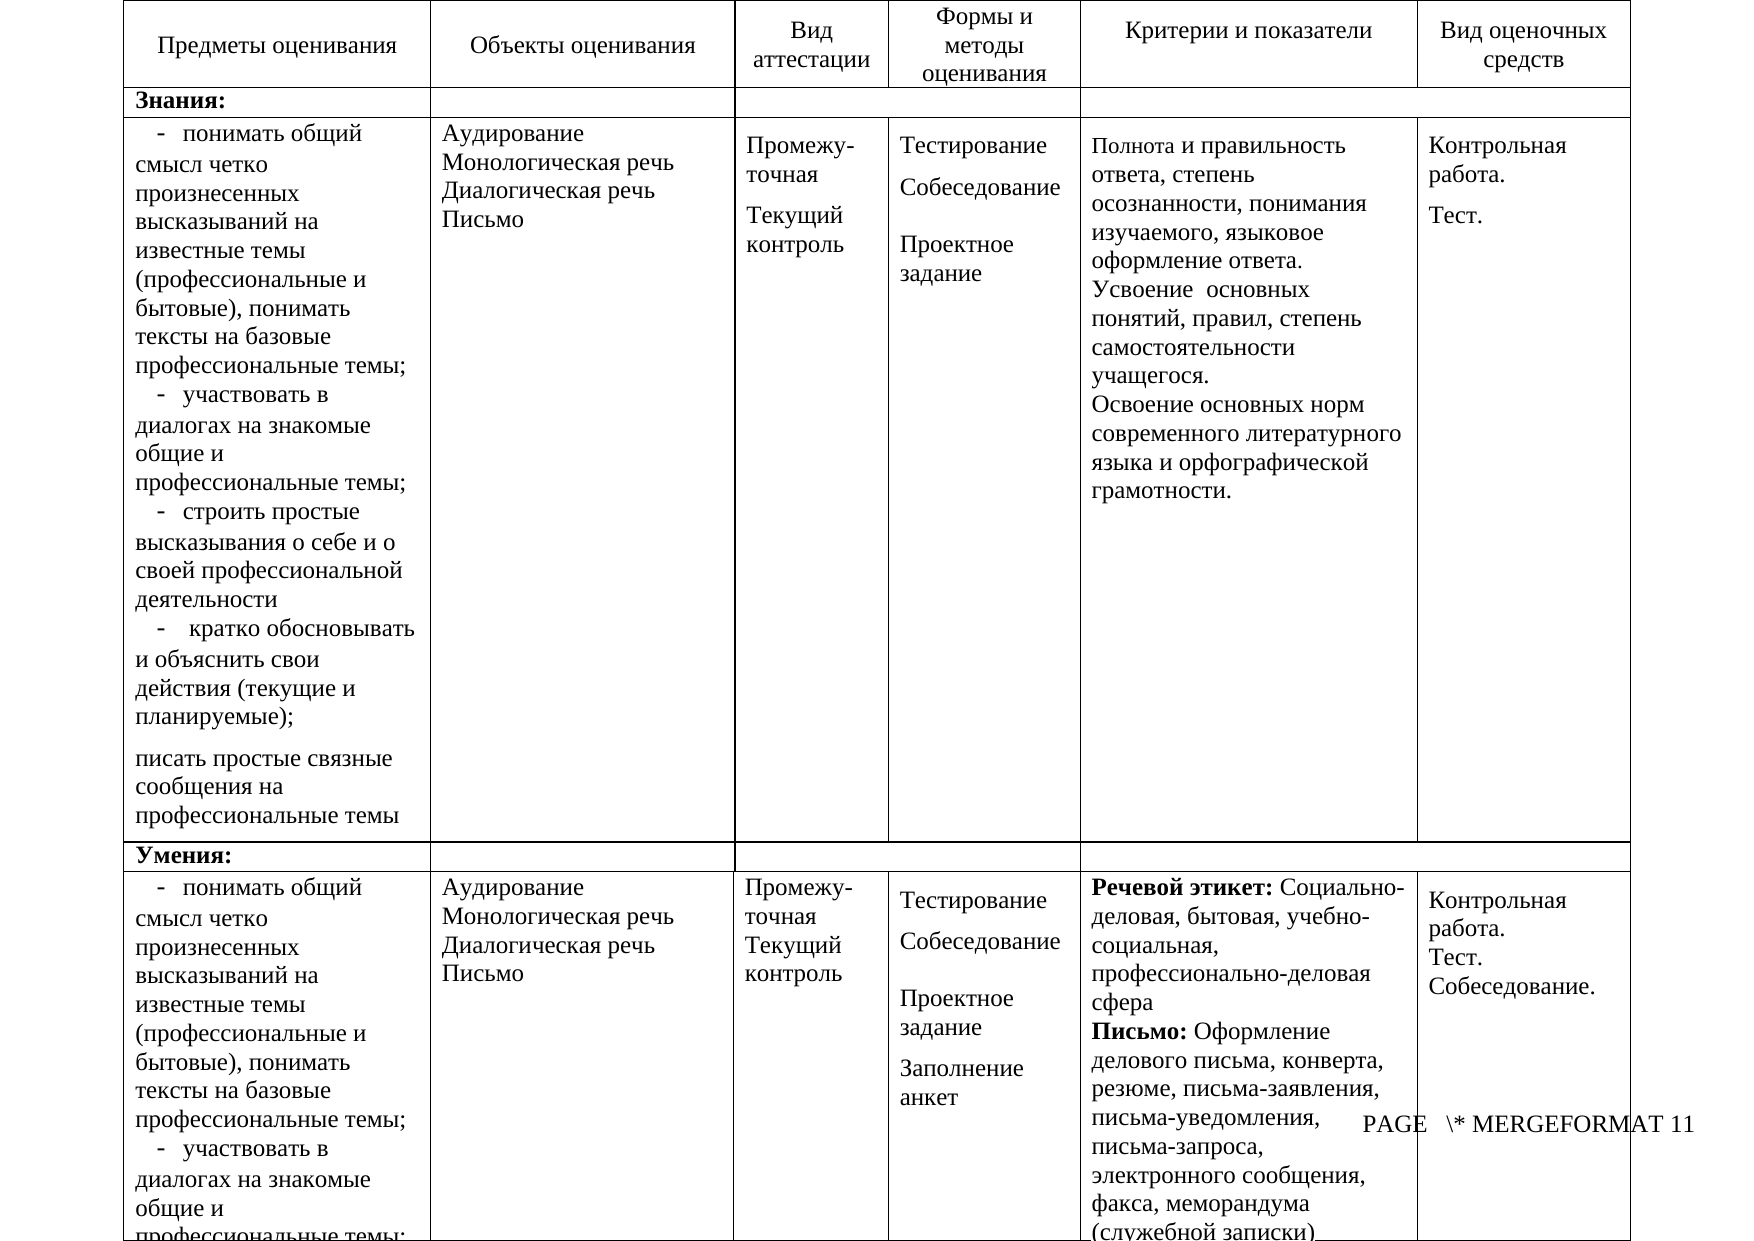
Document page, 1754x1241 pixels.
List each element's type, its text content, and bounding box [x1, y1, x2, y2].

table_cell Полнота и правильность ответа, степень осознанности, понимания изучаемого, языковое оформление ответа. Усвоение основных понятий, правил, степень самостоятельности учащегося. Освоение основных норм современного литературного языка и орфографической грамотности. [1081, 118, 1417, 841]
table_cell Тестирование Собеседование Проектное задание Заполнение анкет [889, 872, 1080, 1240]
table_cell [1081, 843, 1630, 871]
table_cell понимать общий смысл четко произнесенных высказываний на известные темы (профессиональные и бытовые), понимать тексты на базовые профессиональные темы; участвовать в диалогах на знакомые общие и профессиональные темы; строить простые высказывания о себе и о своей профессиональной деятельности кратко обосновывать и объяснить свои действия (текущие и планируемые); писать простые связные сообщения на профессиональные темы [124, 872, 430, 1240]
table_cell [1081, 88, 1630, 117]
table_header Критерии и показатели [1081, 1, 1417, 87]
table_cell Речевой этикет: Социально-деловая, бытовая, учебно-социальная, профессионально-деловая сфера Письмо: Оформление делового письма, конверта, резюме, письма-заявления, письма-уведомления, письма-запроса, электронного сообщения, факса, меморандума (служебной записки) Фактический материал по культуре и традициям стран изучаемого языка. Изучающее чтение с элементами анализа информации, с выделением главных компонентов содержания текста Ознакомительное чтение с целью определения истинности утверждения, Изучающее чтение с элементами аннотирования Полный письменный перевод Реферативный перевод Аннотация Самостоятельные работы, доклады, в том числе для участия в конкурсах и конференциях [1081, 872, 1417, 1240]
table_header Формы и методы оценивания [889, 1, 1080, 87]
table_cell [431, 843, 734, 871]
table_cell [736, 843, 1080, 871]
table_cell Аудирование Монологическая речь Диалогическая речь Письмо [431, 118, 734, 841]
table_cell [431, 88, 734, 117]
table_cell Контрольная работа. Тест. Собеседование. [1418, 872, 1630, 1240]
table_cell Промежуточная Текущий контроль [734, 872, 888, 1240]
table_header Вид аттестации [736, 1, 888, 87]
table_cell Умения: [124, 843, 430, 871]
table_header Объекты оценивания [431, 1, 734, 87]
table_cell Контрольная работа. Тест. [1418, 118, 1630, 841]
table_header Вид оценочных средств [1418, 1, 1630, 87]
table_cell Тестирование Собеседование Проектное задание [889, 118, 1080, 841]
table_cell понимать общий смысл четко произнесенных высказываний на известные темы (профессиональные и бытовые), понимать тексты на базовые профессиональные темы; участвовать в диалогах на знакомые общие и профессиональные темы; строить простые высказывания о себе и о своей профессиональной деятельности кратко обосновывать и объяснить свои действия (текущие и планируемые); писать простые связные сообщения на профессиональные темы [124, 118, 430, 841]
table_cell Аудирование Монологическая речь Диалогическая речь Письмо [431, 872, 733, 1240]
table_cell [736, 88, 1080, 117]
table_cell Знания: [124, 88, 430, 117]
table_cell Промежуточная Текущий контроль [736, 118, 888, 841]
table_header Предметы оценивания [124, 1, 430, 87]
